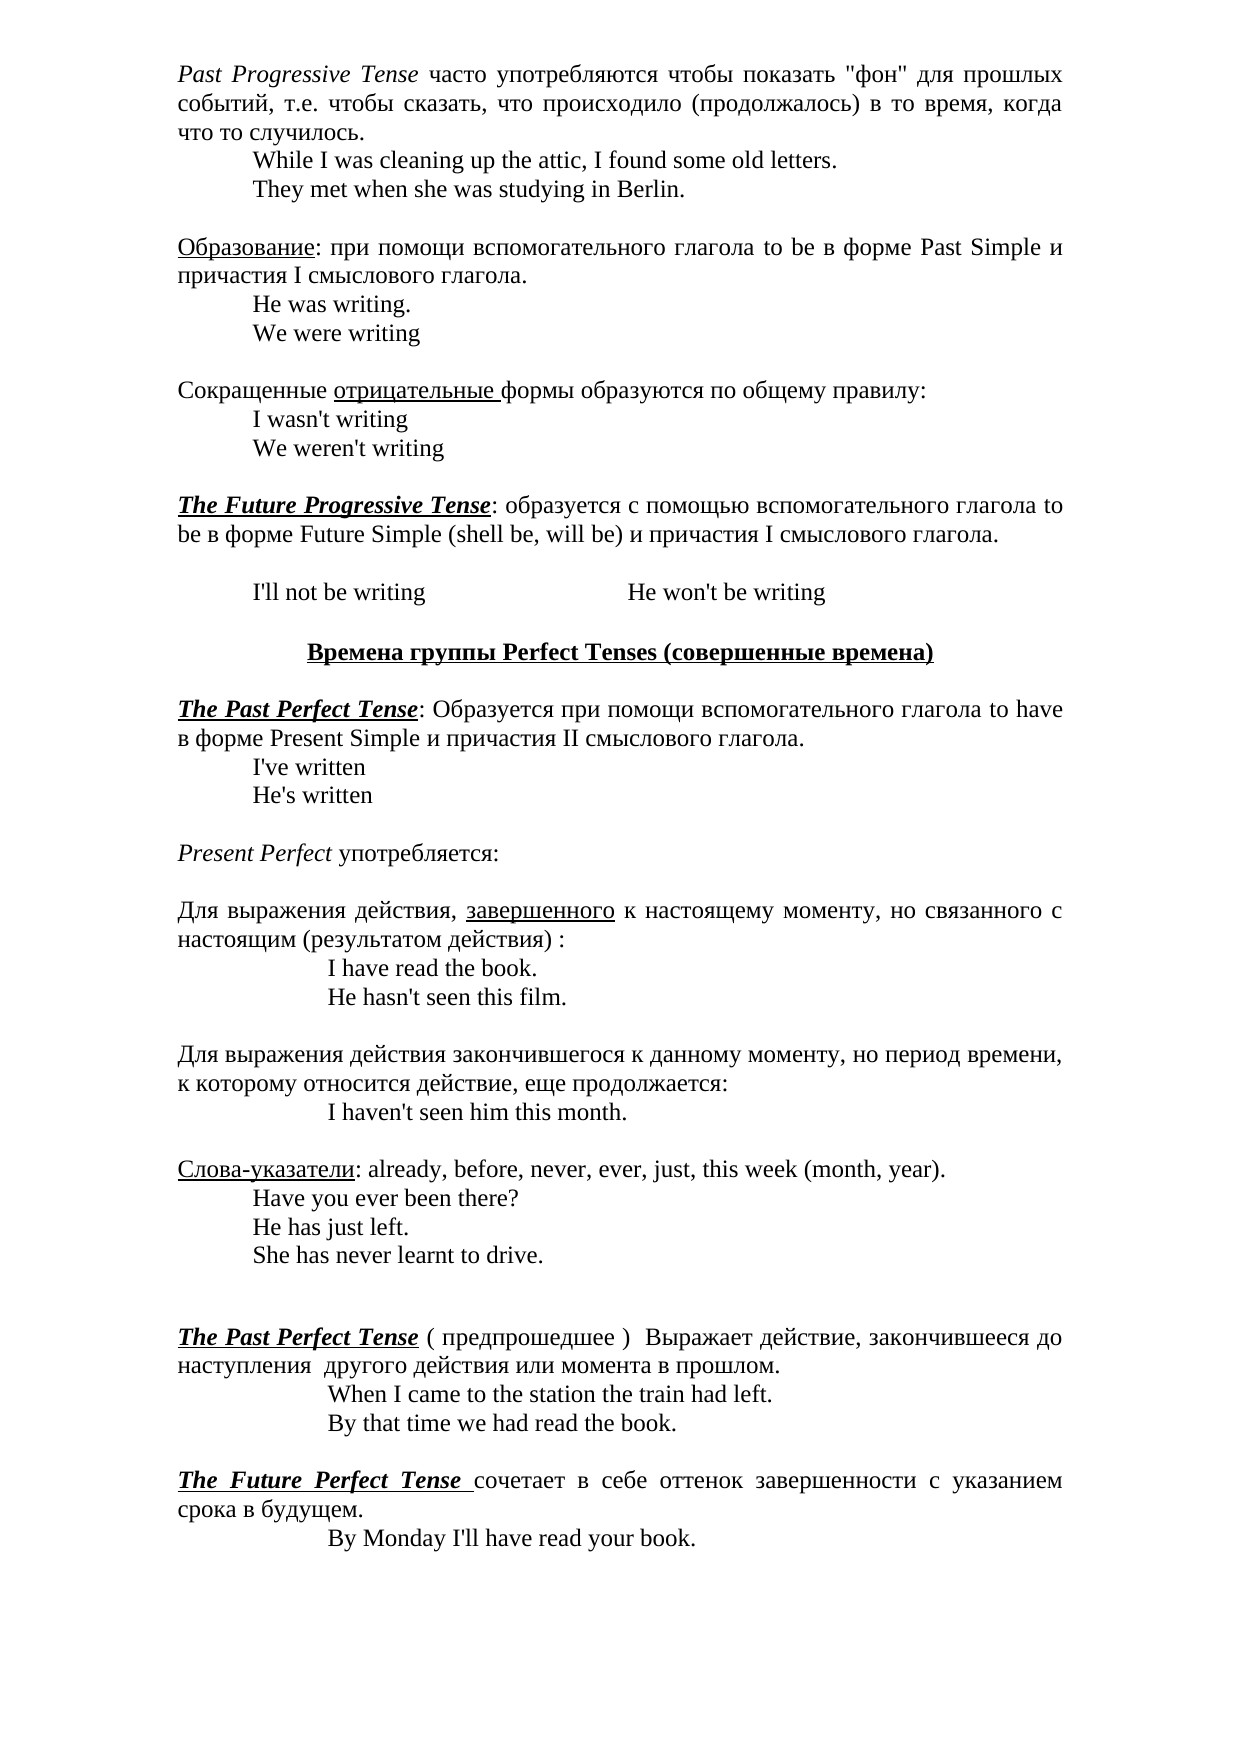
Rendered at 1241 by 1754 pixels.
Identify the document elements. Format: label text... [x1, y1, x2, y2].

text He was writing. [177, 289, 1063, 318]
text While I was cleaning up the attic, I found some old letters. [177, 145, 1063, 174]
text We weren't writing [177, 433, 1063, 462]
text I'll not be writing He won't be writing [177, 577, 1063, 605]
text The Past Perfect Tense ( предпрошедшее ) Выражает действие, закончившееся до наступления другого действия или момента в прошлом. [177, 1322, 1063, 1379]
text By that time we had read the book. [177, 1408, 1063, 1437]
text When I came to the station the train had left. [177, 1379, 1063, 1408]
text The Future Progressive Tense: образуется с помощью вспомогательного глагола to be в форме Future Simple (shell be, will be) и причастия I смыслового глагола. [177, 490, 1063, 548]
text Сокращенные отрицательные формы образуются по общему правилу: [177, 375, 1063, 404]
text Для выражения действия закончившегося к данному моменту, но период времени, к которому относится действие, еще продолжается: [177, 1039, 1063, 1097]
text Present Perfect употребляется: [177, 838, 1063, 867]
text Для выражения действия, завершенного к настоящему моменту, но связанного с настоящим (результатом действия) : [177, 895, 1063, 953]
text The Past Perfect Tense: Образуется при помощи вспомогательного глагола to have в форме Present Simple и причастия II смыслового глагола. [177, 694, 1063, 752]
text Have you ever been there? [177, 1183, 1063, 1212]
text She has never learnt to drive. [177, 1240, 1063, 1269]
text He's written [177, 780, 1063, 809]
text By Monday I'll have read your book. [177, 1523, 1063, 1552]
text I have read the book. [327, 953, 1063, 982]
text I've written [177, 752, 1063, 780]
text We were writing [177, 318, 1063, 347]
text They met when she was studying in Berlin. [177, 174, 1063, 203]
text Времена группы Perfect Tenses (совершенные времена) [177, 637, 1063, 665]
text The Future Perfect Tense сочетает в себе оттенок завершенности с указанием срока в будущем. [177, 1466, 1063, 1523]
text I wasn't writing [177, 404, 1063, 433]
text Past Progressive Tense часто употребляются чтобы показать "фон" для прошлых событий, т.е. чтобы сказать, что происходило (продолжалось) в то время, когда что то случилось. [177, 59, 1063, 145]
text I haven't seen him this month. [327, 1097, 1063, 1125]
text He hasn't seen this film. [327, 982, 1063, 1010]
text Образование: при помощи вспомогательного глагола to be в форме Past Simple и причастия I смыслового глагола. [177, 232, 1063, 289]
text Слова-указатели: already, before, never, ever, just, this week (month, year). [177, 1154, 1063, 1183]
text He has just left. [177, 1212, 1063, 1240]
